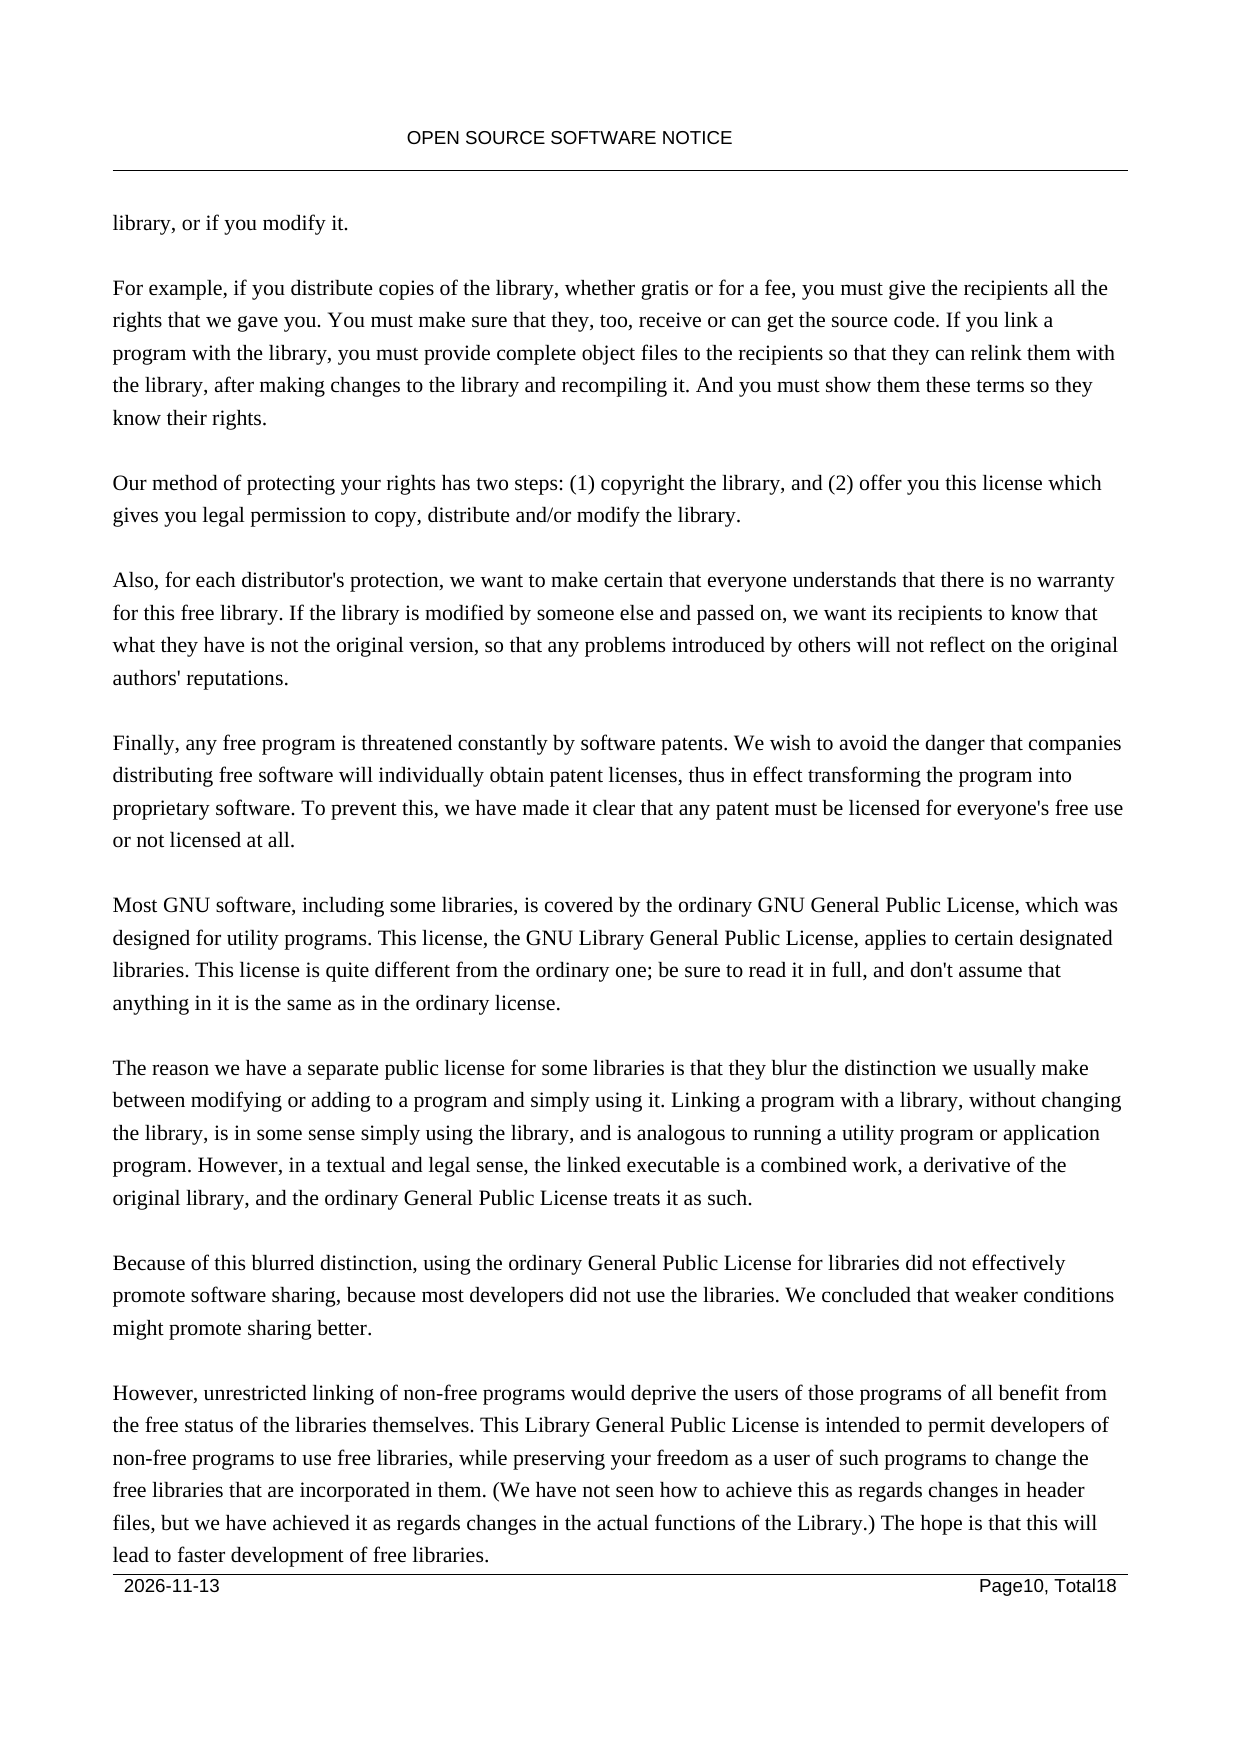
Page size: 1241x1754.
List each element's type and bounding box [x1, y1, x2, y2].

text [112, 206, 1128, 1571]
